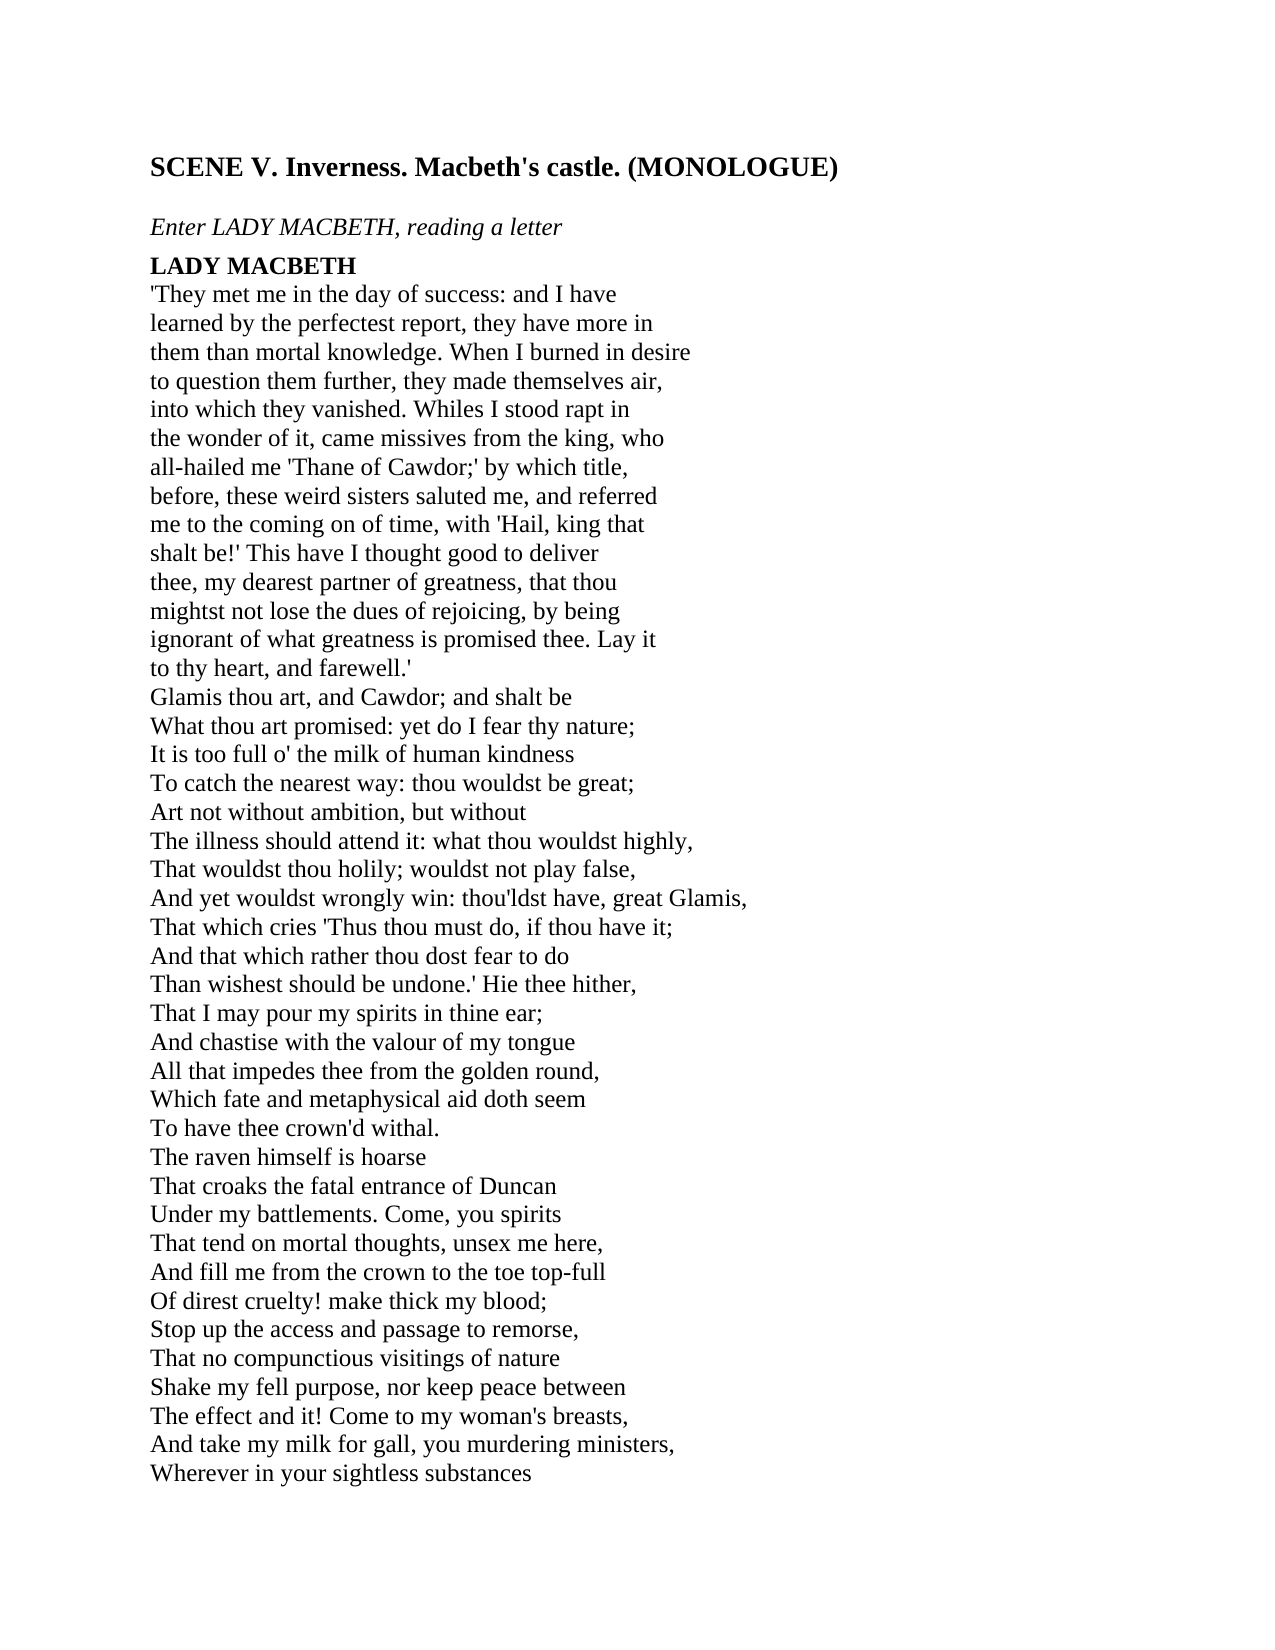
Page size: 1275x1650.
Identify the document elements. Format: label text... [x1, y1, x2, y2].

text Enter LADY MACBETH, reading a letter [150, 212, 1125, 240]
text 'They met me in the day of success: and I have learned by the perfectest report, they have more in them than mortal knowledge. When I burned in desire to question them further, they made themselves air, into which they vanished. Whiles I stood rapt in the wonder of it, came missives from the king, who all-hailed me 'Thane of Cawdor;' by which title, before, these weird sisters saluted me, and referred me to the coming on of time, with 'Hail, king that shalt be!' This have I thought good to deliver thee, my dearest partner of greatness, that thou mightst not lose the dues of rejoicing, by being ignorant of what greatness is promised thee. Lay it to thy heart, and farewell.' Glamis thou art, and Cawdor; and shalt be What thou art promised: yet do I fear thy nature; It is too full o' the milk of human kindness To catch the nearest way: thou wouldst be great; Art not without ambition, but without The illness should attend it: what thou wouldst highly, That wouldst thou holily; wouldst not play false, And yet wouldst wrongly win: thou'ldst have, great Glamis, That which cries 'Thus thou must do, if thou have it; And that which rather thou dost fear to do Than wishest should be undone.' Hie thee hither, That I may pour my spirits in thine ear; And chastise with the valour of my tongue All that impedes thee from the golden round, Which fate and metaphysical aid doth seem To have thee crown'd withal. [150, 279, 1125, 1142]
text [150, 1142, 1125, 1487]
text LADY MACBETH [150, 251, 1125, 279]
text SCENE V. Inverness. Macbeth's castle. (MONOLOGUE) [150, 150, 1125, 182]
